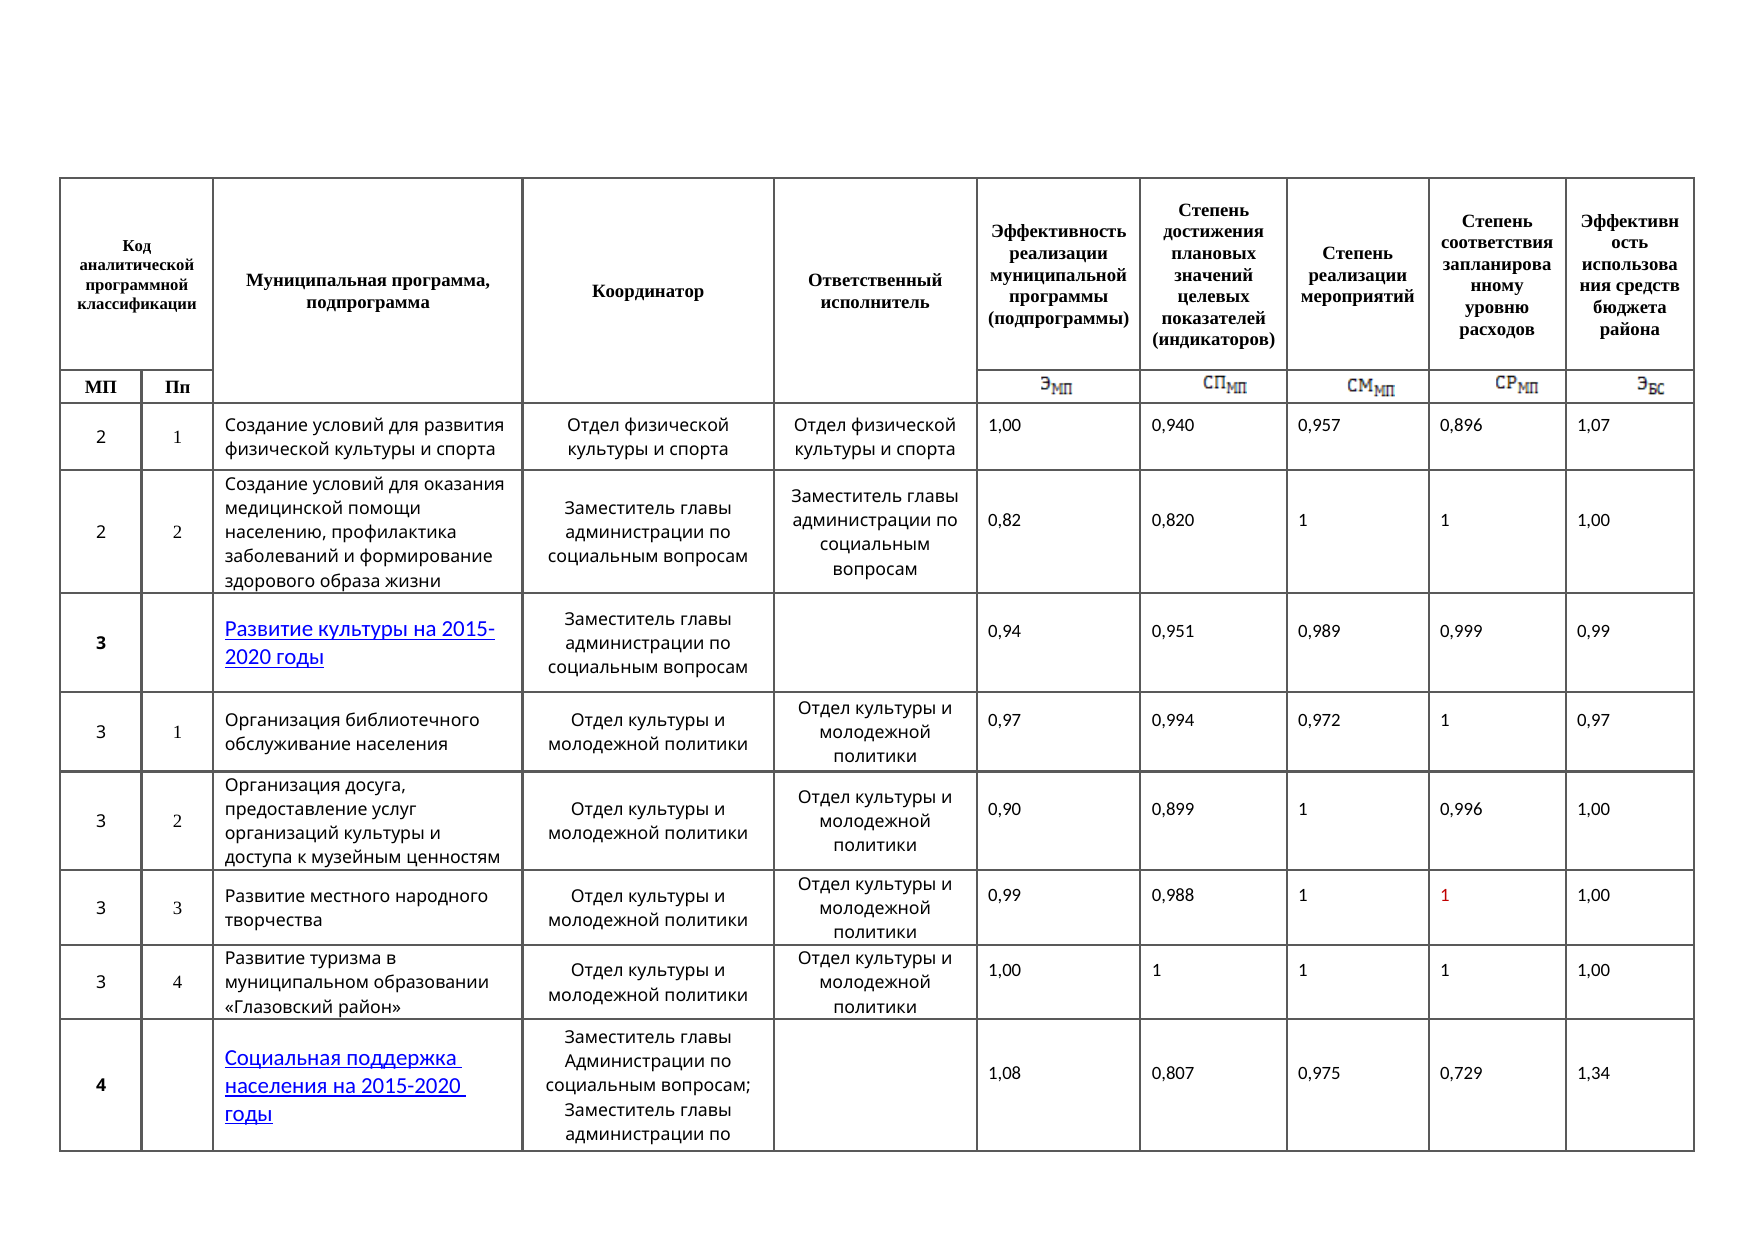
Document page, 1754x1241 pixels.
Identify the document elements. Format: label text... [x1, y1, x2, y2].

table_cell 1 [1141, 946, 1286, 1018]
table_cell 0,999 [1430, 594, 1565, 691]
table_cell 3 [61, 693, 140, 770]
table_cell 1,00 [1567, 946, 1693, 1018]
table_cell 1 [1430, 693, 1565, 770]
table_cell 1,07 [1567, 404, 1693, 469]
table_cell Отдел культуры и молодежной политики [775, 871, 976, 944]
table_cell 0,975 [1288, 1020, 1428, 1149]
table_cell 0,899 [1141, 773, 1286, 869]
table_header Код аналитической программной классификации [61, 179, 212, 369]
table_cell 1 [1430, 871, 1565, 944]
table_cell 1 [1288, 871, 1428, 944]
table_cell 4 [61, 1020, 140, 1149]
table_cell 0,988 [1141, 871, 1286, 944]
table_cell 0,97 [978, 693, 1139, 770]
table_cell Заместитель главы администрации по социальным вопросам [524, 594, 773, 691]
table_cell 2 [143, 773, 212, 869]
table_cell 1 [1430, 946, 1565, 1018]
table_cell 0,940 [1141, 404, 1286, 469]
table_cell Отдел культуры и молодежной политики [524, 871, 773, 944]
table_cell 0,996 [1430, 773, 1565, 869]
table_cell 4 [143, 946, 212, 1018]
table_cell 0,97 [1567, 693, 1693, 770]
table_cell МП [61, 371, 140, 402]
picture [1203, 371, 1247, 397]
table_cell 0,90 [978, 773, 1139, 869]
table_cell [775, 1020, 976, 1149]
table_cell 0,989 [1288, 594, 1428, 691]
table_cell Отдел культуры и молодежной политики [775, 693, 976, 770]
table_cell 1 [143, 404, 212, 469]
table_cell [1430, 371, 1565, 402]
table_header Муниципальная программа, подпрограмма [214, 179, 521, 402]
table_cell 2 [61, 471, 140, 592]
table_cell 1,34 [1567, 1020, 1693, 1149]
table_cell Отдел культуры и молодежной политики [775, 773, 976, 869]
table_cell 0,729 [1430, 1020, 1565, 1149]
table_cell 2 [61, 404, 140, 469]
table_cell 0,82 [978, 471, 1139, 592]
table_cell [1141, 371, 1286, 402]
table_cell [978, 371, 1139, 402]
table_cell 1,00 [1567, 471, 1693, 592]
table_cell 0,896 [1430, 404, 1565, 469]
table_cell Создание условий для оказания медицинской помощи населению, профилактика заболеваний и формирование здорового образа жизни [214, 471, 521, 592]
table_cell 0,99 [978, 871, 1139, 944]
table_header Эффективность использования средств бюджета района [1567, 179, 1693, 369]
table_cell [1288, 371, 1428, 402]
table_cell Создание условий для развития физической культуры и спорта [214, 404, 521, 469]
table_cell Отдел культуры и молодежной политики [524, 693, 773, 770]
picture [1637, 373, 1665, 398]
table_cell [143, 1020, 212, 1149]
table_cell 0,972 [1288, 693, 1428, 770]
table_cell 1 [1288, 471, 1428, 592]
table_cell Отдел культуры и молодежной политики [775, 946, 976, 1018]
table_cell 1,00 [1567, 871, 1693, 944]
table_cell 1 [143, 693, 212, 770]
table_cell 1,00 [978, 946, 1139, 1018]
table_cell 1,00 [1567, 773, 1693, 869]
table_cell Заместитель главы администрации по социальным вопросам [524, 471, 773, 592]
table_cell [143, 594, 212, 691]
table_cell 0,99 [1567, 594, 1693, 691]
table_cell Заместитель главы Администрации по социальным вопросам; Заместитель главы администрации по строительству и ЖКХ [524, 1020, 773, 1149]
table_cell 3 [61, 594, 140, 691]
table_cell Развитие туризма в муниципальном образовании «Глазовский район» [214, 946, 521, 1018]
table_cell 0,807 [1141, 1020, 1286, 1149]
table_cell Отдел физической культуры и спорта [524, 404, 773, 469]
table_cell [1567, 371, 1693, 402]
table_cell [775, 594, 976, 691]
table_cell Развитие местного народного творчества [214, 871, 521, 944]
table_cell Организация библиотечного обслуживание населения [214, 693, 521, 770]
picture [1496, 371, 1539, 397]
picture [1041, 373, 1073, 398]
table_cell 1,08 [978, 1020, 1139, 1149]
table_header Эффективность реализации муниципальной программы (подпрограммы) [978, 179, 1139, 369]
table_cell Отдел культуры и молодежной политики [524, 946, 773, 1018]
table_cell 1 [1288, 773, 1428, 869]
table_cell 0,951 [1141, 594, 1286, 691]
table_cell 3 [61, 871, 140, 944]
table_cell Отдел физической культуры и спорта [775, 404, 976, 469]
table_cell Социальная поддержка населения на 2015-2020 годы [214, 1020, 521, 1149]
table_cell Развитие культуры на 2015-2020 годы [214, 594, 521, 691]
table_cell Заместитель главы администрации по социальным вопросам [775, 471, 976, 592]
table_cell 0,820 [1141, 471, 1286, 592]
table_cell 3 [143, 871, 212, 944]
table_cell 0,994 [1141, 693, 1286, 770]
table_cell 3 [61, 773, 140, 869]
picture [1347, 374, 1395, 400]
table_cell Организация досуга, предоставление услуг организаций культуры и доступа к музейным ценностям [214, 773, 521, 869]
table_header Степень соответствия запланированному уровню расходов [1430, 179, 1565, 369]
table_cell Отдел культуры и молодежной политики [524, 773, 773, 869]
table_cell 0,957 [1288, 404, 1428, 469]
table_header Ответственный исполнитель [775, 179, 976, 402]
table_header Координатор [524, 179, 773, 402]
table_cell 1 [1430, 471, 1565, 592]
table_header Степень достижения плановых значений целевых показателей (индикаторов) [1141, 179, 1286, 369]
table_cell Пп [143, 371, 212, 402]
table_cell 1,00 [978, 404, 1139, 469]
table_cell 1 [1288, 946, 1428, 1018]
table_cell 3 [61, 946, 140, 1018]
table_cell 2 [143, 471, 212, 592]
table_header Степень реализации мероприятий [1288, 179, 1428, 369]
table_cell 0,94 [978, 594, 1139, 691]
